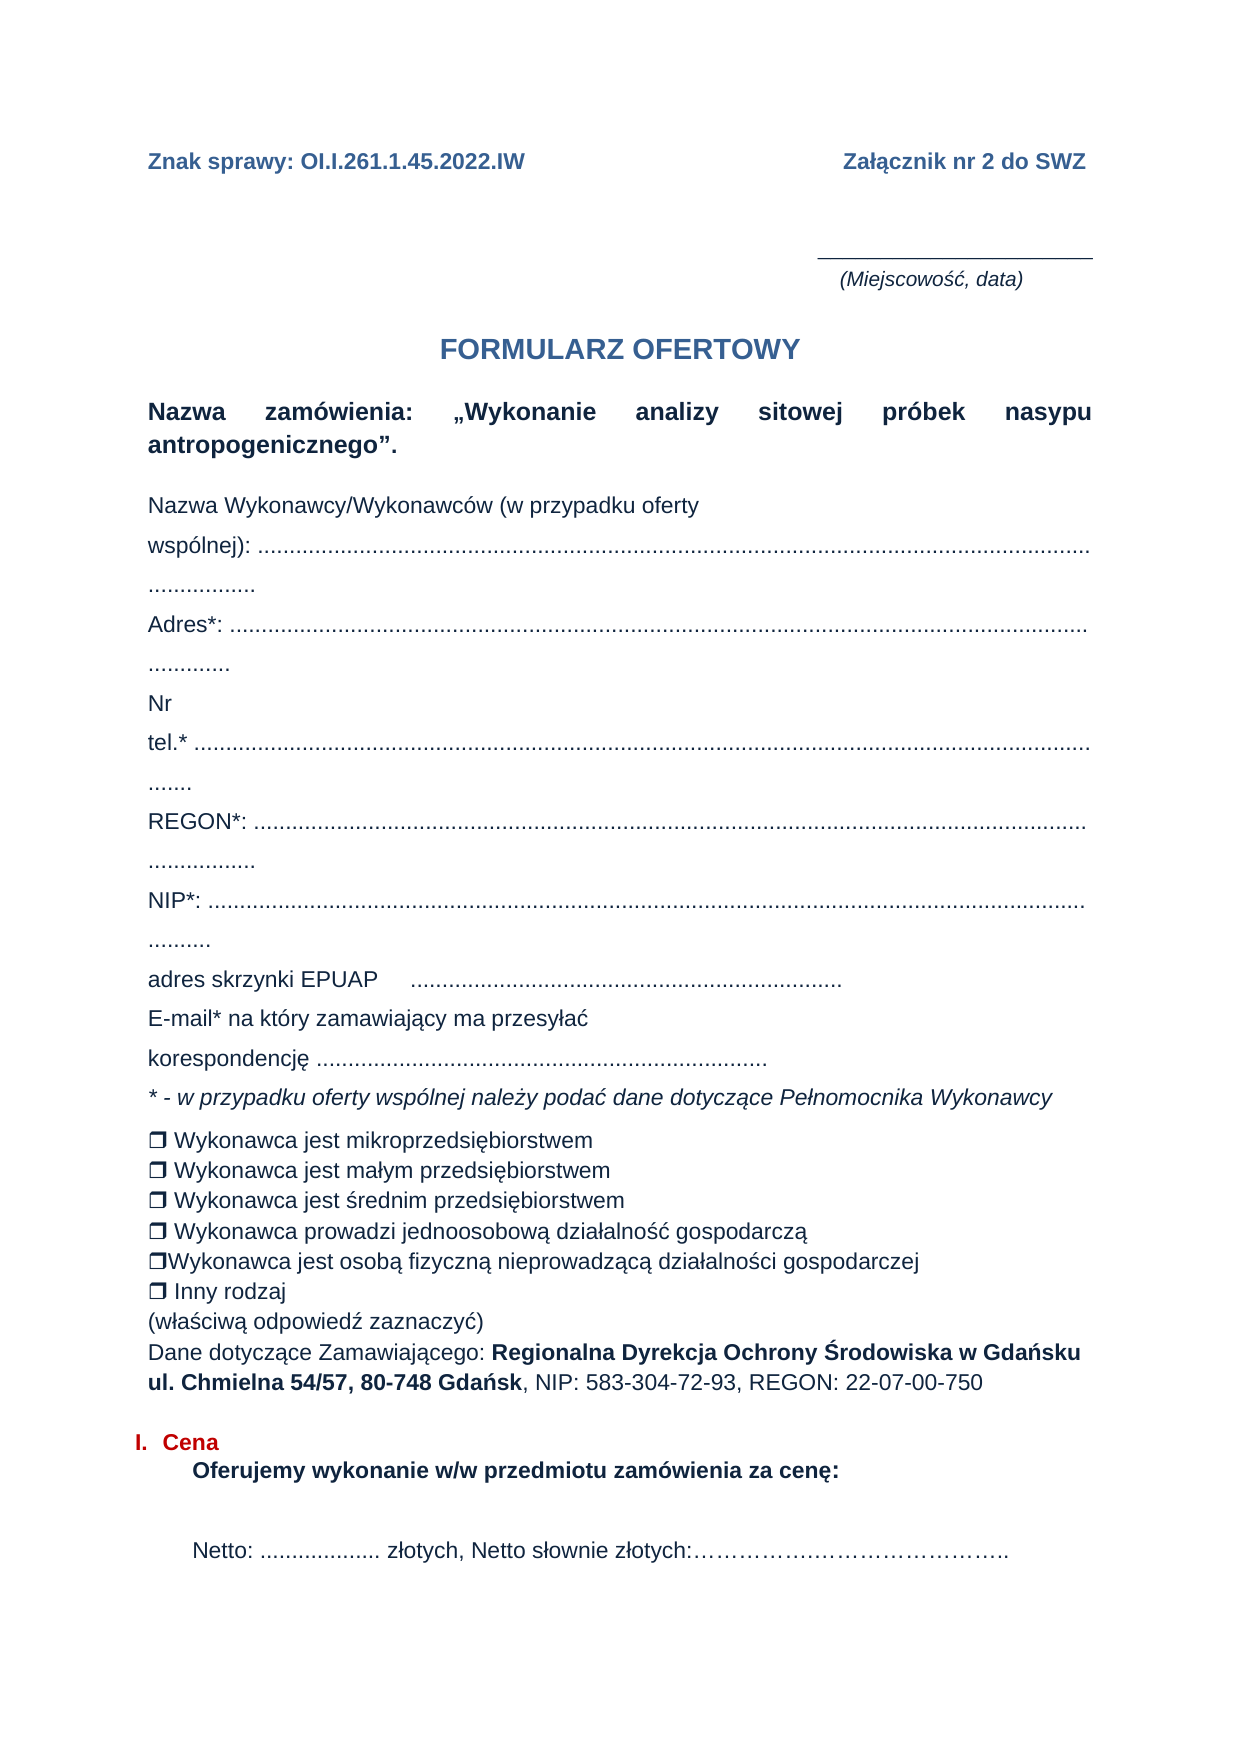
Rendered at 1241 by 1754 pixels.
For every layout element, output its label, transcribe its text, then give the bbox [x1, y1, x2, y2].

text E-mail* na który zamawiający ma przesyłać korespondencję ....................................................................... [148, 1005, 1093, 1071]
text Nr tel.* .................................................................................................................................................... [148, 689, 1093, 795]
text Adres*: .................................................................................................................................................... [148, 611, 1093, 676]
text * - w przypadku oferty wspólnej należy podać dane dotyczące Pełnomocnika Wykonawcy [148, 1084, 1093, 1111]
text Wykonawca jest osobą fizyczną nieprowadzącą działalności gospodarczej [148, 1248, 1093, 1274]
text Wykonawca jest małym przedsiębiorstwem [148, 1157, 1093, 1183]
text (właściwą odpowiedź zaznaczyć) [148, 1308, 1093, 1334]
text Wykonawca jest średnim przedsiębiorstwem [148, 1187, 1093, 1214]
text REGON*: .................................................................................................................................................... [148, 808, 1093, 874]
text adres skrzynki EPUAP .................................................................... [148, 966, 1093, 992]
text Dane dotyczące Zamawiającego: Regionalna Dyrekcja Ochrony Środowiska w Gdańsku [148, 1338, 1093, 1365]
text ul. Chmielna 54/57, 80-748 Gdańsk, NIP: 583-304-72-93, REGON: 22-07-00-750 [148, 1369, 1093, 1395]
text Inny rodzaj [148, 1278, 1093, 1304]
text FORMULARZ OFERTOWY [148, 332, 1093, 366]
text Wykonawca prowadzi jednoosobową działalność gospodarczą [148, 1218, 1093, 1244]
list Nazwa zamówienia: „Wykonanie analizy sitowej próbek nasypu antropogenicznego”. [148, 397, 1093, 459]
text Wykonawca jest mikroprzedsiębiorstwem [148, 1127, 1093, 1153]
text Oferujemy wykonanie w/w przedmiotu zamówienia za cenę: [192, 1455, 1093, 1484]
text Znak sprawy: OI.I.261.1.45.2022.IW Załącznik nr 2 do SWZ [148, 148, 1093, 174]
text Netto: ................... złotych, Netto słownie złotych:…………….…………………….. [177, 1537, 1093, 1563]
text (Miejscowość, data) [148, 266, 1093, 290]
list Cena [148, 1429, 1093, 1455]
text NIP*: .................................................................................................................................................... [148, 887, 1093, 953]
text Nazwa Wykonawcy/Wykonawców (w przypadku oferty wspólnej): .................................................................................................................................................... [148, 492, 1093, 597]
text ______________________ [148, 233, 1093, 262]
